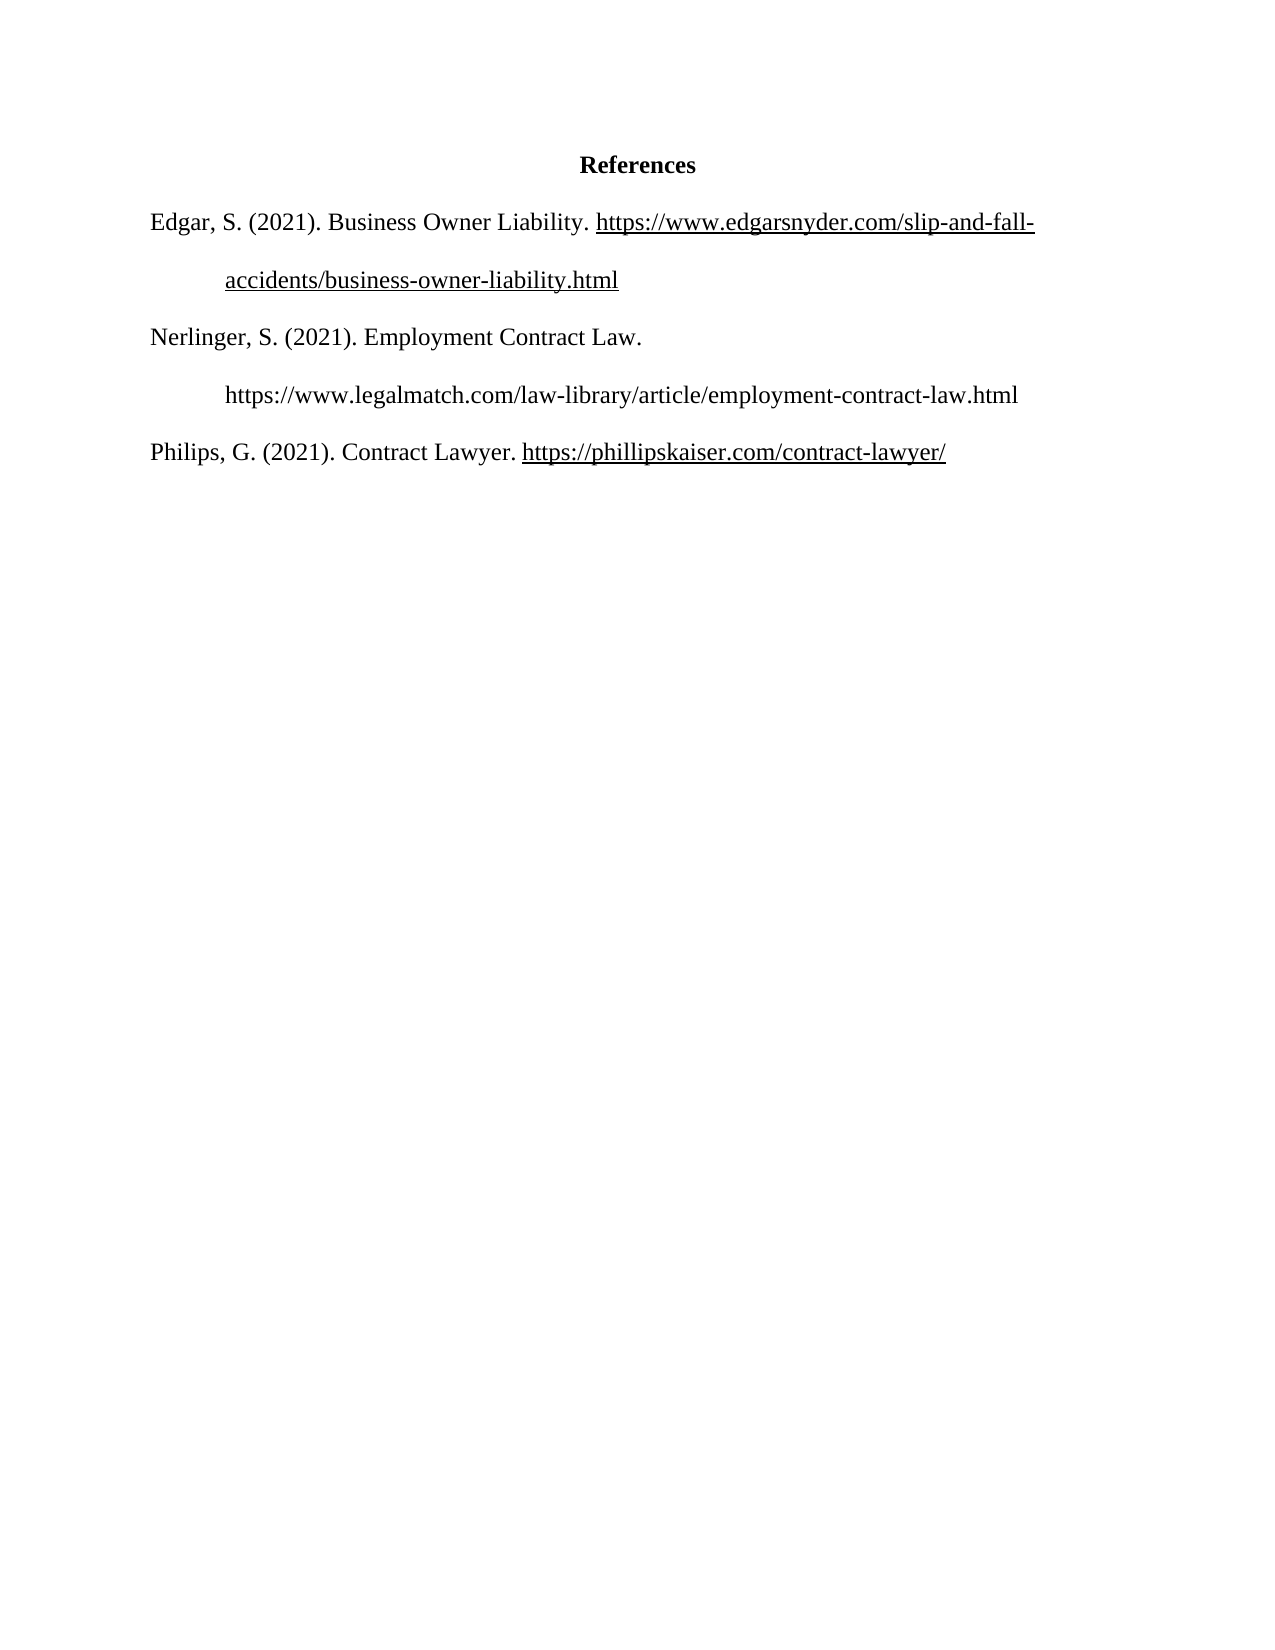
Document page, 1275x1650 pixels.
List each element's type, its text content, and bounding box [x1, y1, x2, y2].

text References [150, 150, 1125, 179]
text Philips, G. (2021). Contract Lawyer. https://phillipskaiser.com/contract-lawyer/ [150, 437, 1125, 466]
text Edgar, S. (2021). Business Owner Liability. https://www.edgarsnyder.com/slip-and-fall-accidents/business-owner-liability.html [150, 207, 1125, 294]
text Nerlinger, S. (2021). Employment Contract Law. https://www.legalmatch.com/law-library/article/employment-contract-law.html [150, 322, 1125, 409]
